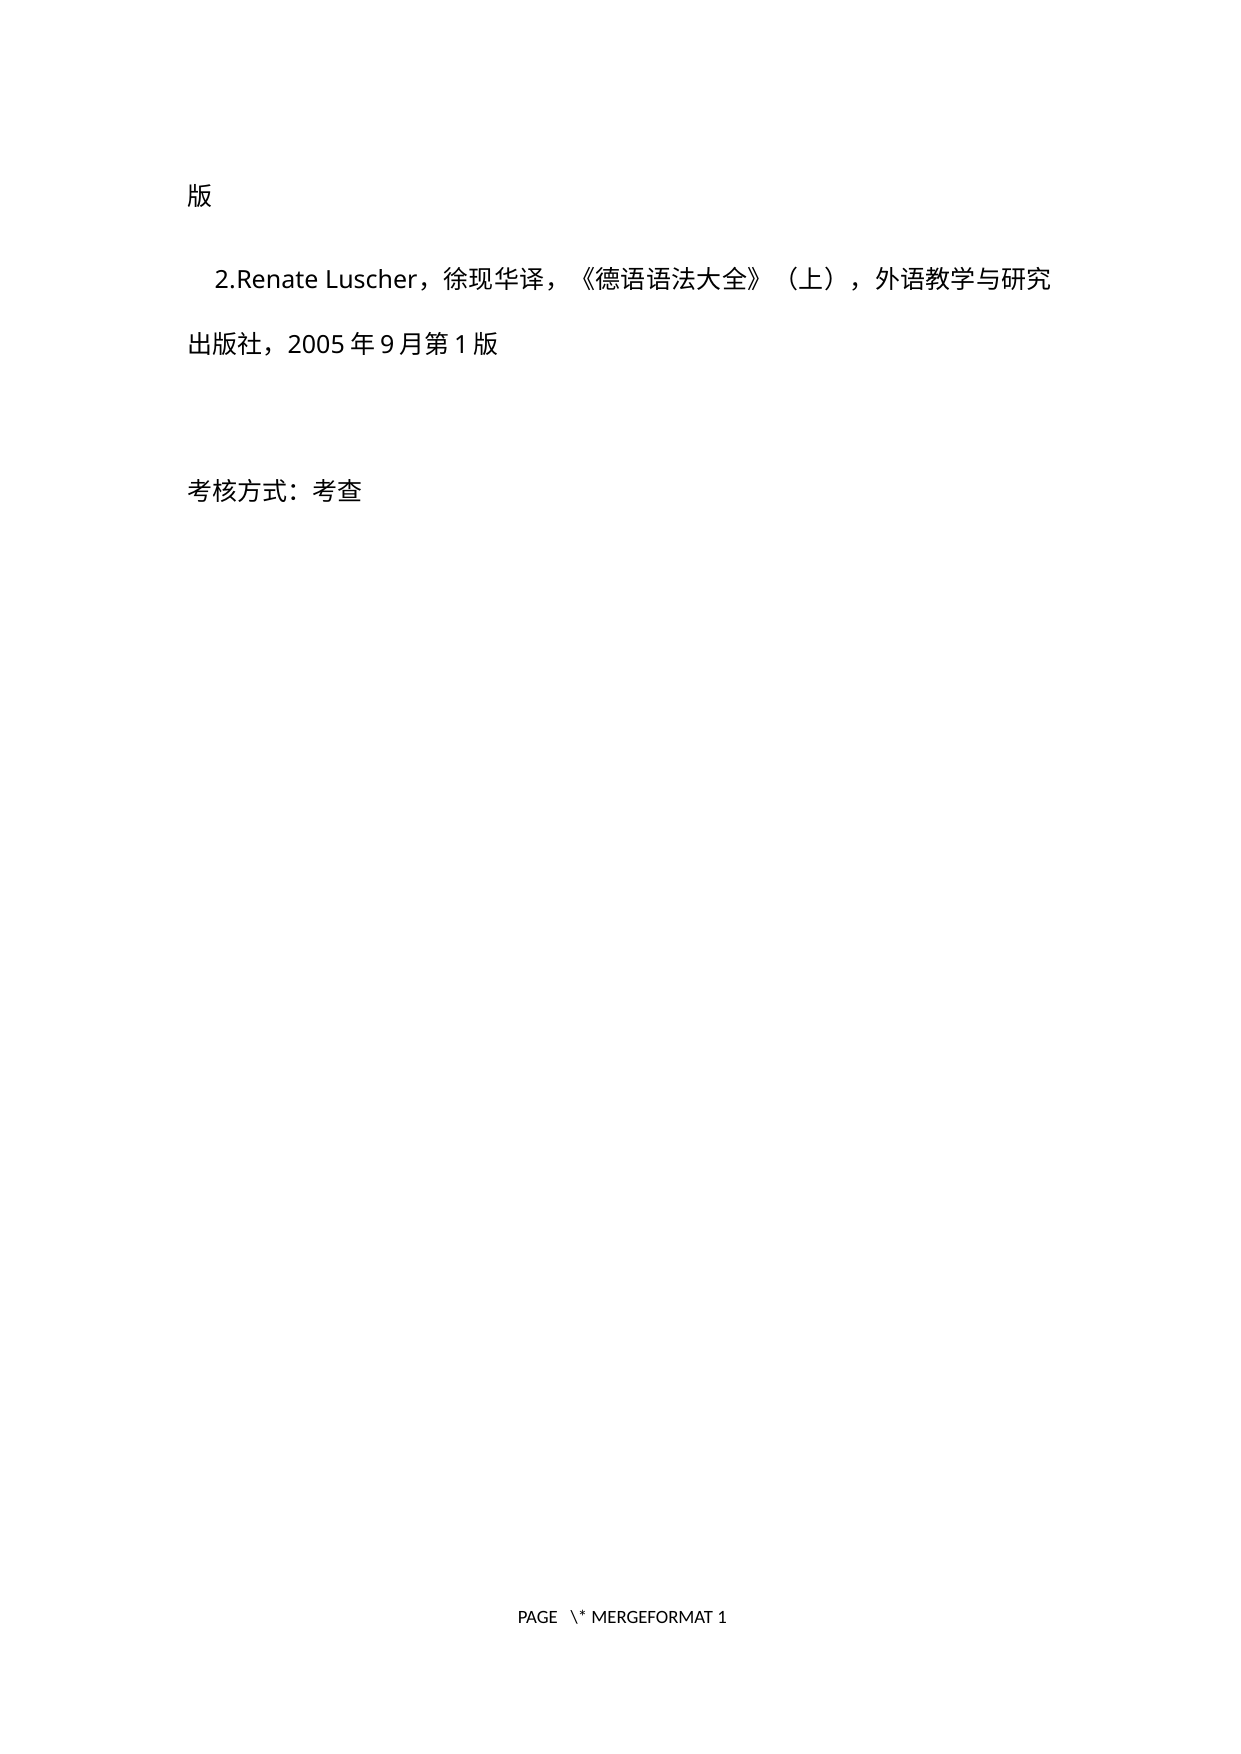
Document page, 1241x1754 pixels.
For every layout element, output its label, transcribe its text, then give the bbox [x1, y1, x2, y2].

text 2.Renate Luscher，徐现华译，《德语语法大全》（上），外语教学与研究出版社，2005年9月第1版 [187, 245, 1053, 375]
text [187, 162, 1053, 227]
text 考核方式：考查 [187, 457, 1053, 522]
